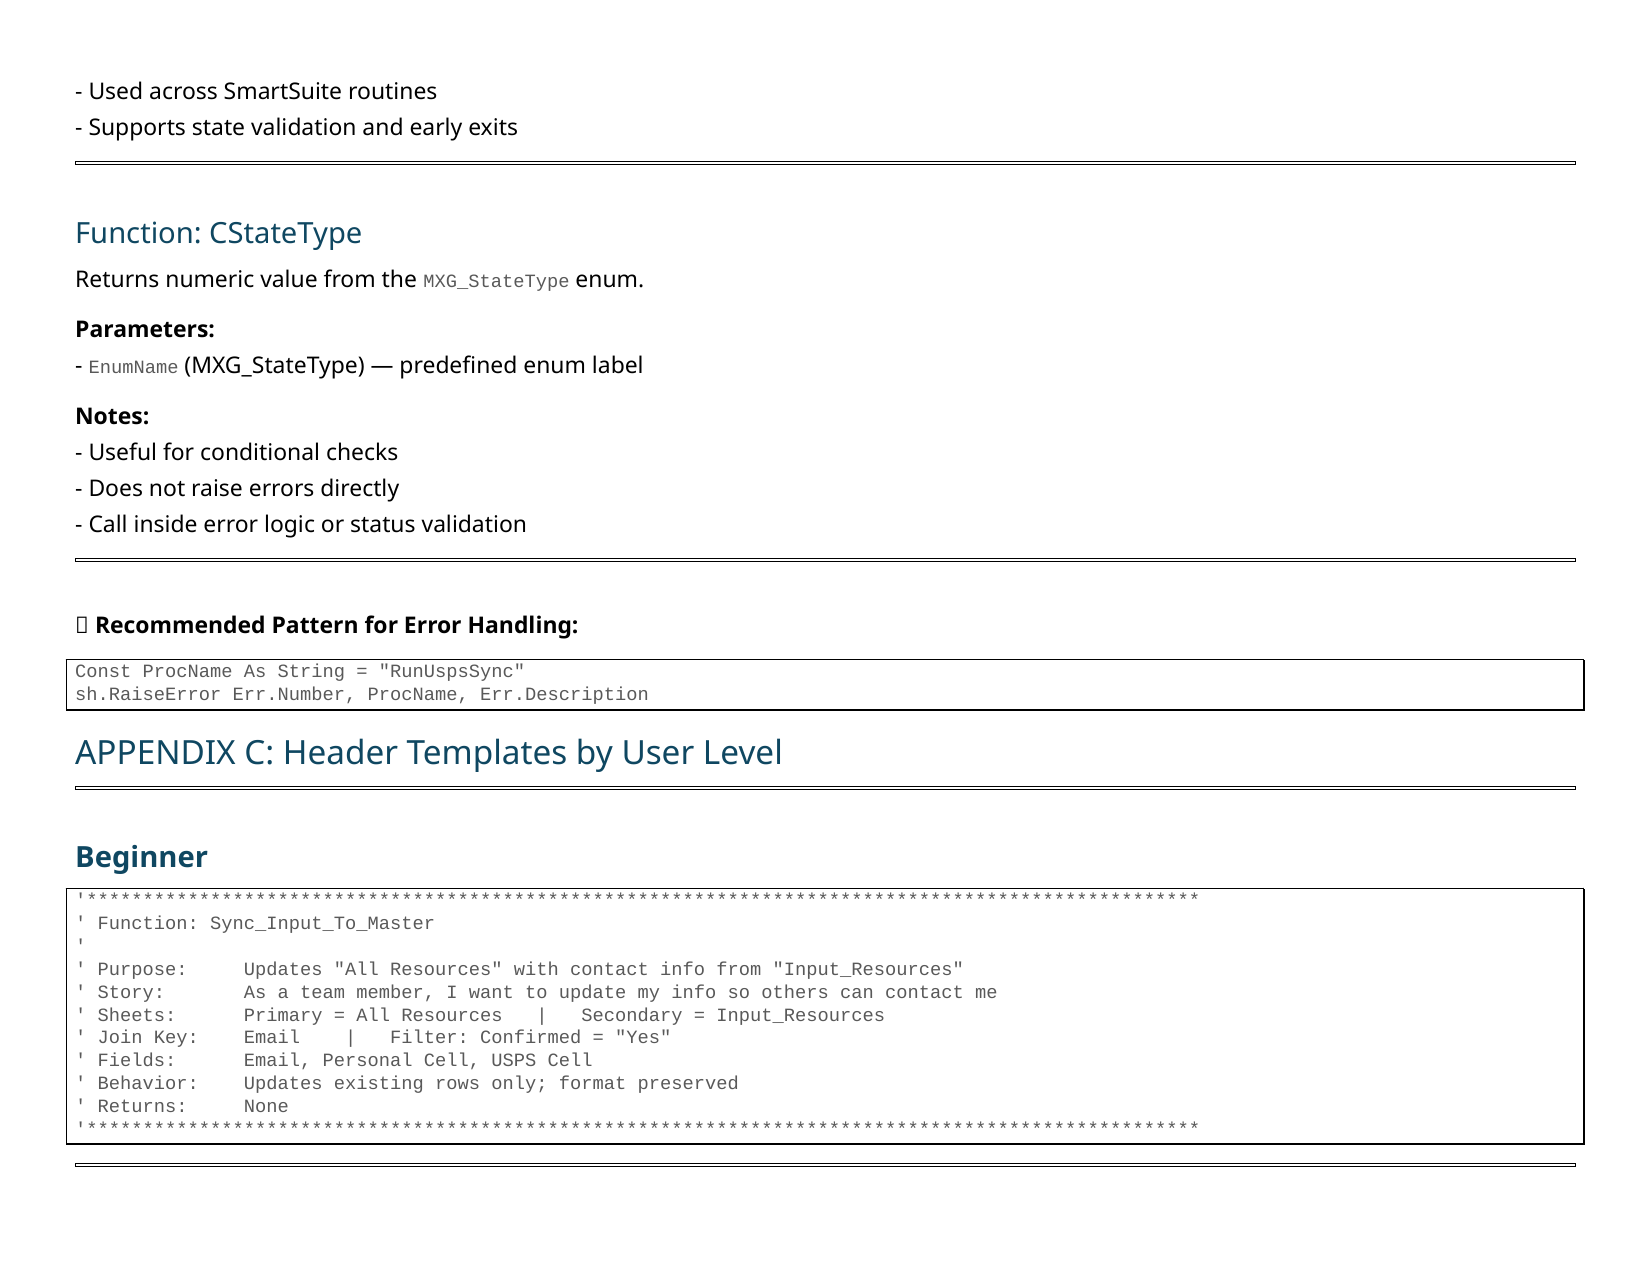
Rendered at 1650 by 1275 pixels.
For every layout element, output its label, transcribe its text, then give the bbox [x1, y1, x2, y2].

text Notes: - Useful for conditional checks - Does not raise errors directly - Call inside error logic or status validation [75, 400, 1575, 539]
text '*************************************************************************************************** ' Function: Sync_Input_To_Master ' ' Purpose: Updates "All Resources" with contact info from "Input_Resources" ' Story: As a team member, I want to update my info so others can contact me ' Sheets: Primary = All Resources | Secondary = Input_Resources ' Join Key: Email | Filter: Confirmed = "Yes" ' Fields: Email, Personal Cell, USPS Cell ' Behavior: Updates existing rows only; format preserved ' Returns: None '*************************************************************************************************** [67, 889, 1583, 1143]
subtitle APPENDIX C: Header Templates by User Level [75, 729, 1575, 774]
text Const ProcName As String = "RunUspsSync" sh.RaiseError Err.Number, ProcName, Err.Description [67, 660, 1583, 709]
subtitle Function: CStateType [75, 212, 1575, 252]
text Parameters: - EnumName (MXG_StateType) — predefined enum label [75, 313, 1575, 381]
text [75, 75, 1575, 142]
subtitle Beginner [75, 837, 1575, 876]
